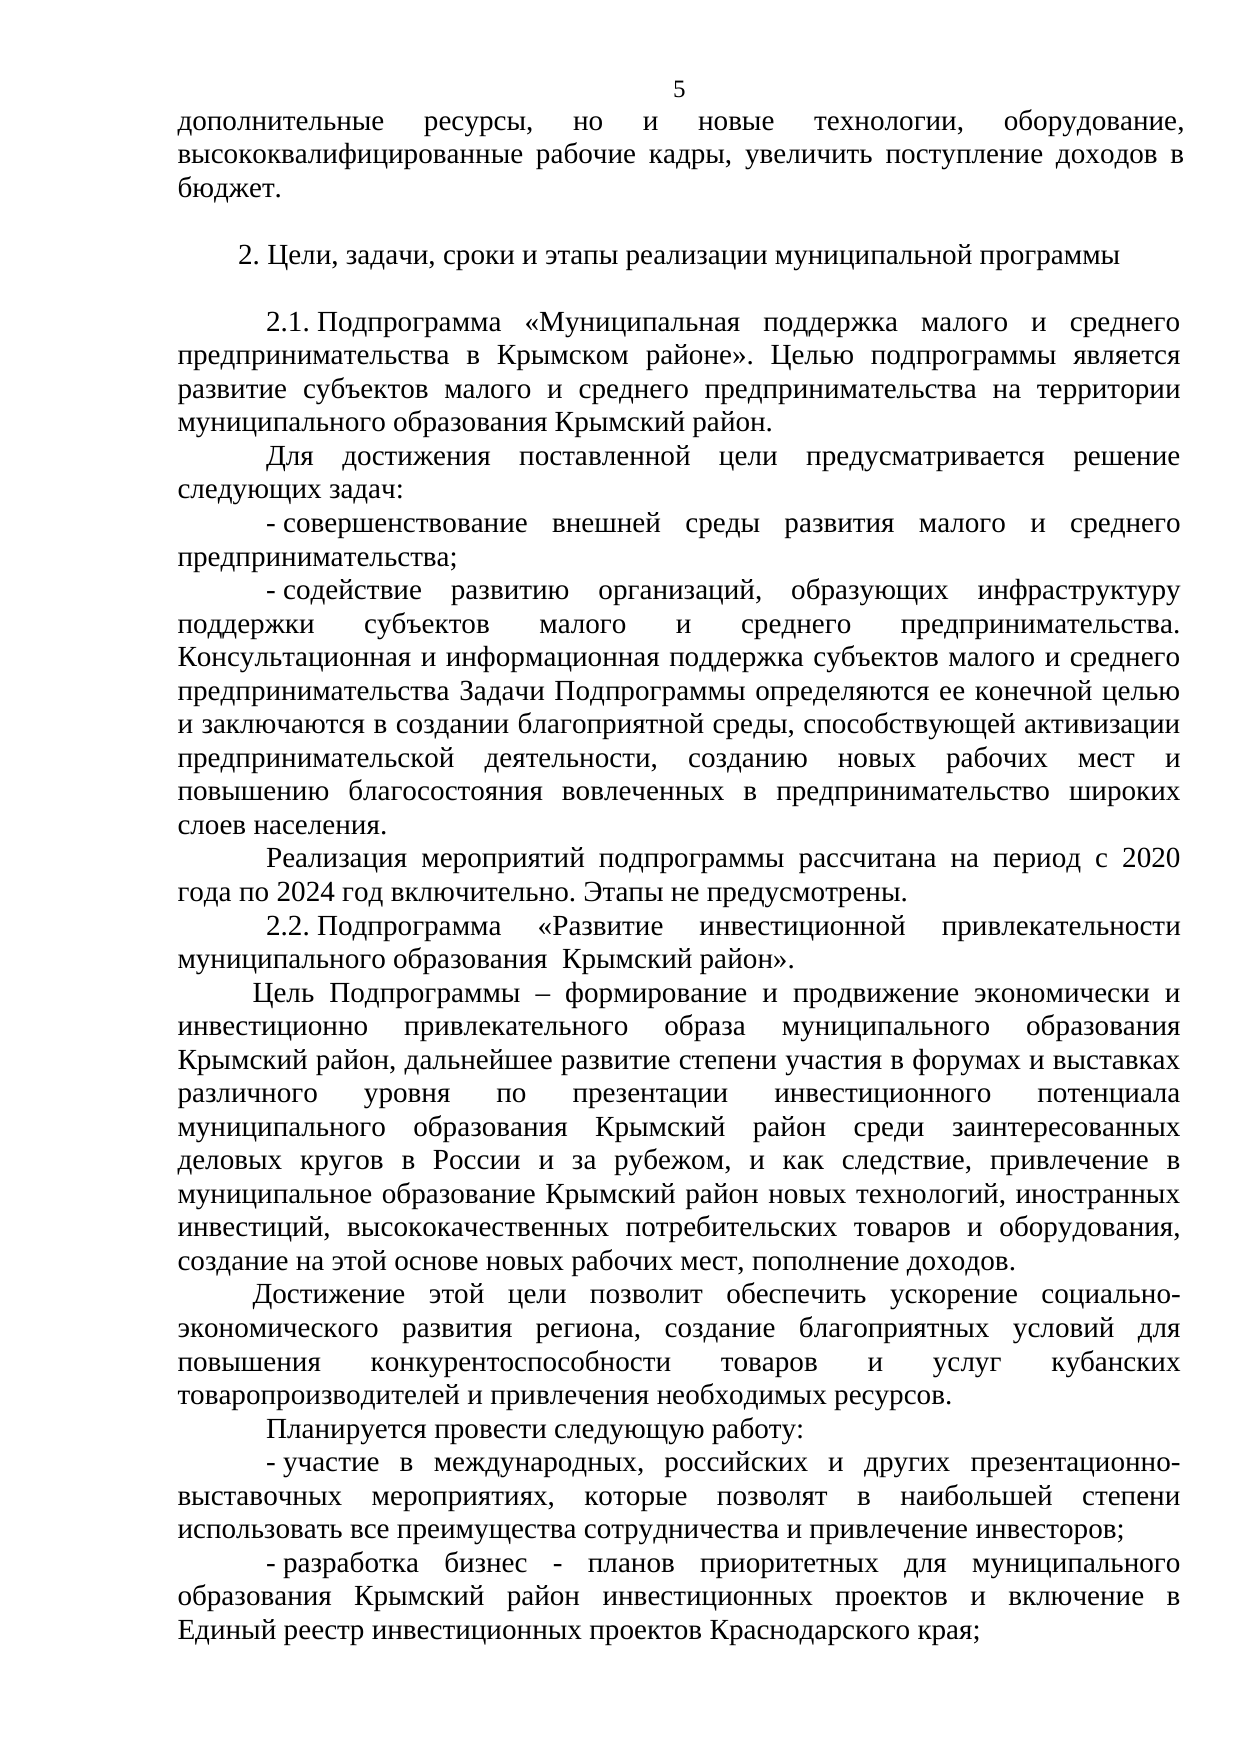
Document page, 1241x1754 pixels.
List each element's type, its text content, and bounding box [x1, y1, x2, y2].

text Реализация мероприятий подпрограммы рассчитана на период с 2020 года по 2024 год включительно. Этапы не предусмотрены. [177, 841, 1181, 908]
text 2. Цели, задачи, сроки и этапы реализации муниципальной программы [177, 237, 1181, 270]
text 2.2. Подпрограмма «Развитие инвестиционной привлекательности муниципального образования Крымский район». [177, 908, 1181, 975]
text 2.1. Подпрограмма «Муниципальная поддержка малого и среднего предпринимательства в Крымском районе». Целью подпрограммы является развитие субъектов малого и среднего предпринимательства на территории муниципального образования Крымский район. [177, 304, 1181, 438]
text Планируется провести следующую работу: [177, 1411, 1181, 1444]
text - содействие развитию организаций, образующих инфраструктуру поддержки субъектов малого и среднего предпринимательства. Консультационная и информационная поддержка субъектов малого и среднего предпринимательства Задачи Подпрограммы определяются ее конечной целью и заключаются в создании благоприятной среды, способствующей активизации предпринимательской деятельности, созданию новых рабочих мест и повышению благосостояния вовлеченных в предпринимательство широких слоев населения. [177, 572, 1181, 841]
text - разработка бизнес - планов приоритетных для муниципального образования Крымский район инвестиционных проектов и включение в Единый реестр инвестиционных проектов Краснодарского края; [177, 1545, 1181, 1646]
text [177, 103, 1185, 203]
text Достижение этой цели позволит обеспечить ускорение социально-экономического развития региона, создание благоприятных условий для повышения конкурентоспособности товаров и услуг кубанских товаропроизводителей и привлечения необходимых ресурсов. [177, 1277, 1181, 1411]
text Для достижения поставленной цели предусматривается решение следующих задач: [177, 438, 1181, 505]
text - участие в международных, российских и других презентационно-выставочных мероприятиях, которые позволят в наибольшей степени использовать все преимущества сотрудничества и привлечение инвесторов; [177, 1444, 1181, 1545]
text Цель Подпрограммы – формирование и продвижение экономически и инвестиционно привлекательного образа муниципального образования Крымский район, дальнейшее развитие степени участия в форумах и выставках различного уровня по презентации инвестиционного потенциала муниципального образования Крымский район среди заинтересованных деловых кругов в России и за рубежом, и как следствие, привлечение в муниципальное образование Крымский район новых технологий, иностранных инвестиций, высококачественных потребительских товаров и оборудования, создание на этой основе новых рабочих мест, пополнение доходов. [177, 975, 1181, 1277]
text - совершенствование внешней среды развития малого и среднего предпринимательства; [177, 505, 1181, 572]
